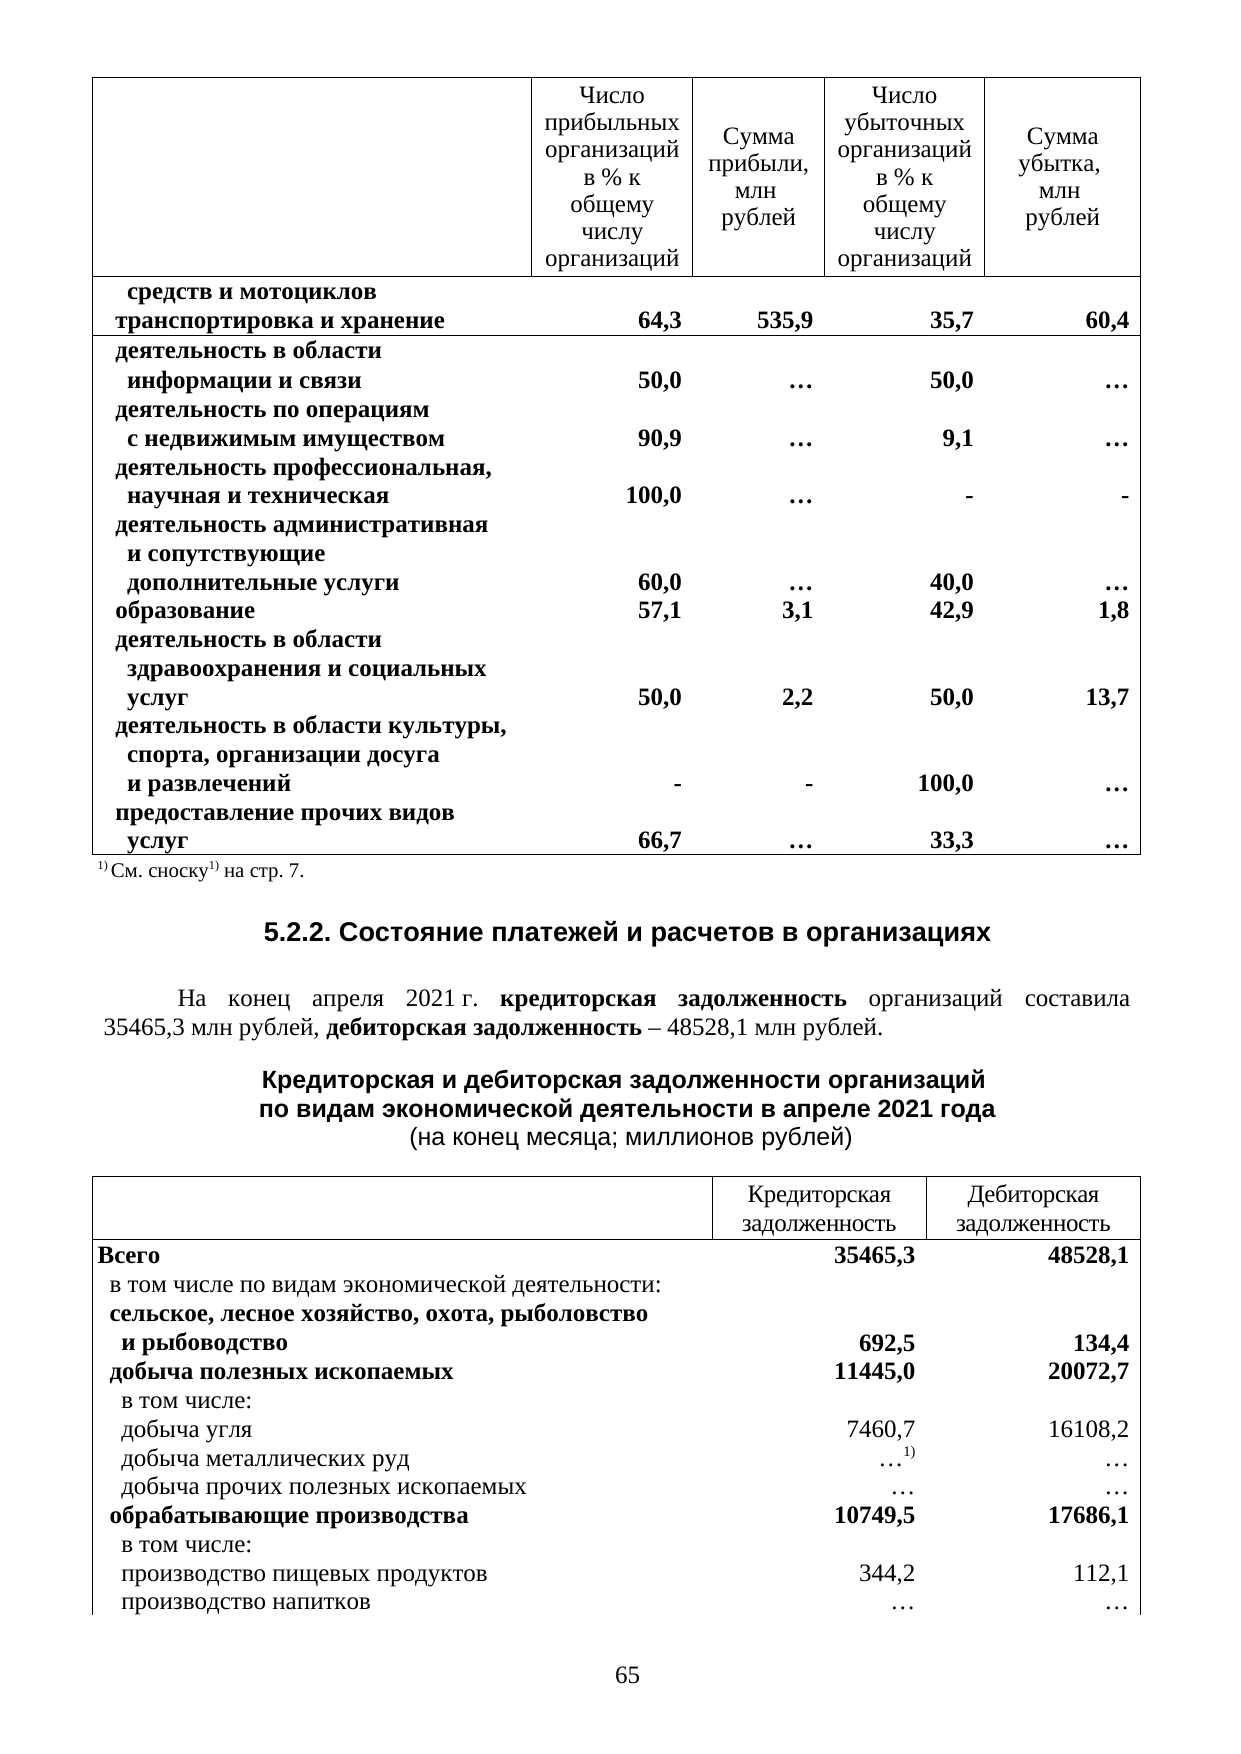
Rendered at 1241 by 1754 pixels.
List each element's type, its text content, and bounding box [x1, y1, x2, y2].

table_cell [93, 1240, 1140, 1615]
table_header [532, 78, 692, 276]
text 5.2.2. Состояние платежей и расчетов в организациях [103, 916, 1152, 947]
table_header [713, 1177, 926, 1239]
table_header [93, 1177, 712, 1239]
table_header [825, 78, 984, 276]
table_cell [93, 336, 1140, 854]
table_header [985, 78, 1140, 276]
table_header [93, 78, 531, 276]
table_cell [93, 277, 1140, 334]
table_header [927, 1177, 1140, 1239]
text 1) См. сноску1) на стр. 7. [97, 859, 1157, 883]
text Кредиторская и дебиторская задолженности организаций по видам экономической деятельности в апреле 2021 года [103, 1065, 1152, 1122]
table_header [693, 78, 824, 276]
text (на конец месяца; миллионов рублей) [103, 1122, 1152, 1151]
text На конец апреля 2021 г. кредиторская задолженность организаций составила 35465,3 млн рублей, дебиторская задолженность – 48528,1 млн рублей. [103, 983, 1152, 1041]
